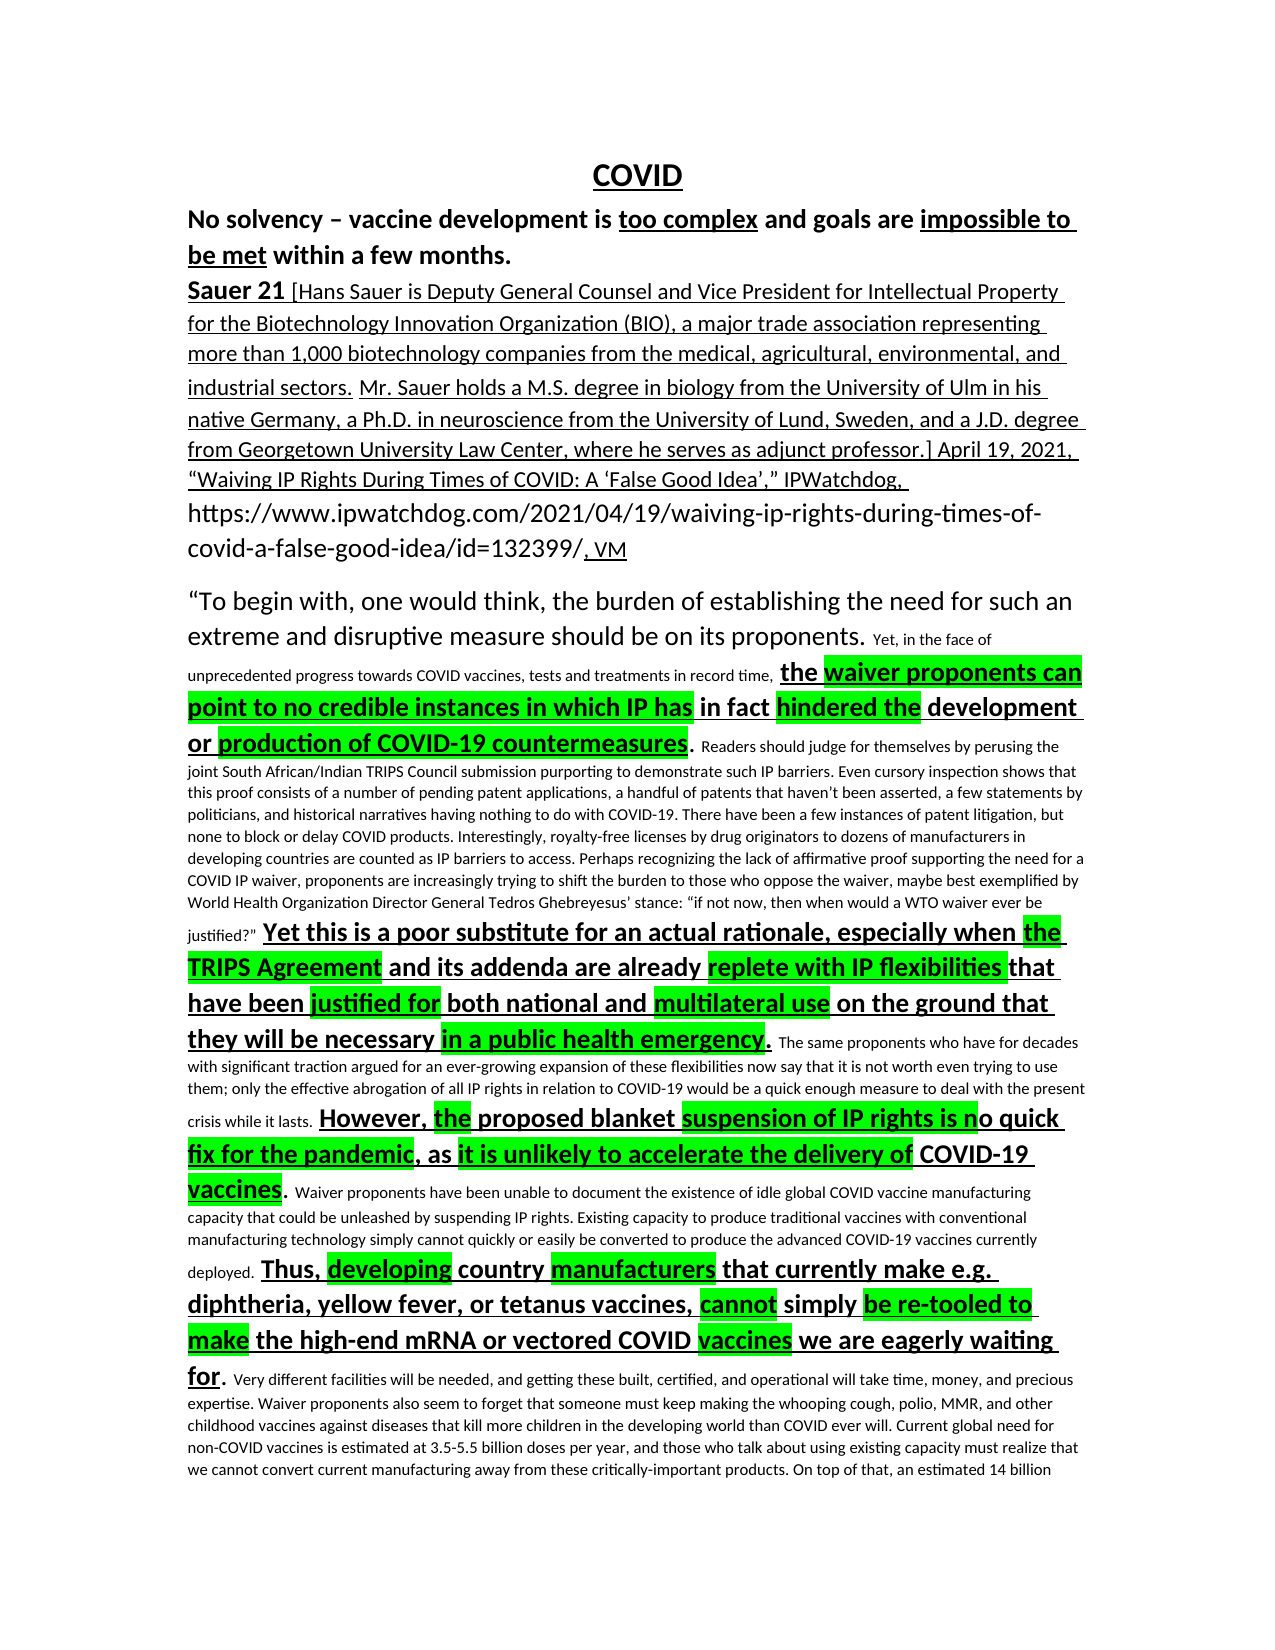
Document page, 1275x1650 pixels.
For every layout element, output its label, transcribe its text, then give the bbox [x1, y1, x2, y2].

subtitle No solvency – vaccine development is too complex and goals are impossible to be met within a few months. [187, 202, 1087, 271]
text Sauer 21 [Hans Sauer is Deputy General Counsel and Vice President for Intellectual Property for the Biotechnology Innovation Organization (BIO), a major trade association representing more than 1,000 biotechnology companies from the medical, agricultural, environmental, and industrial sectors. Mr. Sauer holds a M.S. degree in biology from the University of Ulm in his native Germany, a Ph.D. in neuroscience from the University of Lund, Sweden, and a J.D. degree from Georgetown University Law Center, where he serves as adjunct professor.] April 19, 2021, “Waiving IP Rights During Times of COVID: A ‘False Good Idea’,” IPWatchdog, https://www.ipwatchdog.com/2021/04/19/waiving-ip-rights-during-times-of-covid-a-false-good-idea/id=132399/, VM [187, 273, 1087, 564]
subtitle COVID [187, 154, 1087, 195]
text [187, 584, 1087, 1479]
